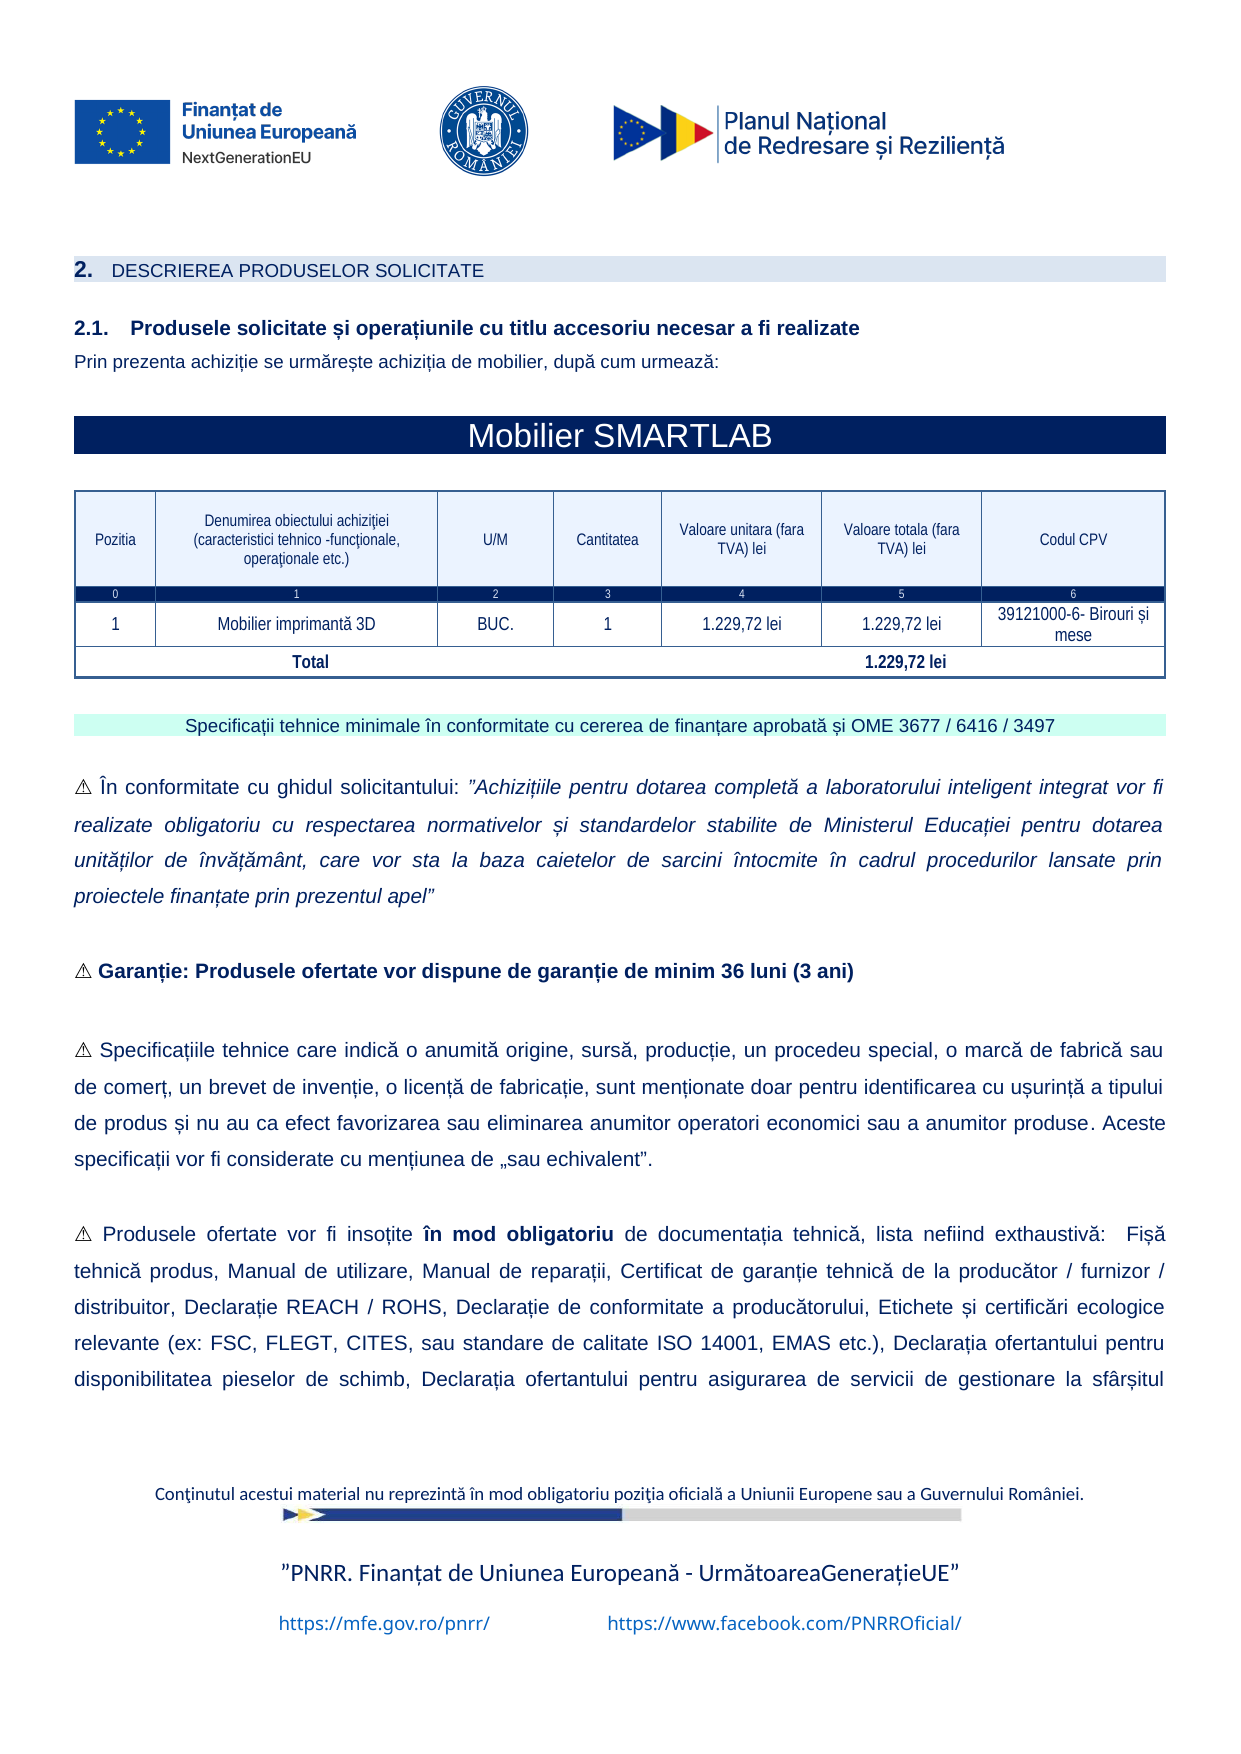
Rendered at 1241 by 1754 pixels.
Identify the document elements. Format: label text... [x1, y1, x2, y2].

table_cell 2 [438, 587, 553, 601]
table_header Pozitia [76, 492, 155, 586]
text Prin prezenta achiziție se urmărește achiziția de mobilier, după cum urmează: [74, 351, 1166, 373]
list DESCRIEREA PRODUSELOR SOLICITATE [74, 256, 1166, 282]
table_cell 1.229,72 lei [662, 603, 821, 646]
table_cell Mobilier imprimantă 3D [156, 603, 437, 646]
text ⚠️ Specificațiile tehnice care indică o anumită origine, sursă, producție, un procedeu special, o marcă de fabrică sau de comerț, un brevet de invenție, o licență de fabricație, sunt menționate doar pentru identificarea cu ușurință a tipului de produs și nu au ca efect favorizarea sau eliminarea anumitor operatori economici sau a anumitor produse. Aceste specificații vor fi considerate cu mențiunea de „sau echivalent”. [74, 1035, 1166, 1171]
table_cell 6 [982, 587, 1164, 601]
table_cell BUC. [438, 603, 553, 646]
table_header Valoare unitara (fara TVA) lei [662, 492, 821, 586]
list Produsele solicitate și operațiunile cu titlu accesoriu necesar a fi realizate [74, 315, 1166, 339]
table_cell 1 [554, 603, 661, 646]
table_cell 1.229,72 lei [822, 603, 981, 646]
table_cell 3 [554, 587, 661, 601]
table_header Denumirea obiectului achiziţiei (caracteristici tehnico -funcţionale, operaţionale etc.) [156, 492, 437, 586]
picture [277, 1504, 963, 1524]
table_cell Total 1.229,72 lei [76, 647, 1164, 676]
table_header Valoare totala (fara TVA) lei [822, 492, 981, 586]
table_header Cantitatea [554, 492, 661, 586]
table_cell 5 [822, 587, 981, 601]
picture [36, 75, 1012, 191]
table_cell 4 [662, 587, 821, 601]
text Mobilier SMARTLAB [74, 416, 1166, 454]
text ⚠️ În conformitate cu ghidul solicitantului: ”Achizițiile pentru dotarea completă a laboratorului inteligent integrat vor fi realizate obligatoriu cu respectarea normativelor și standardelor stabilite de Ministerul Educației pentru dotarea unităților de învățământ, care vor sta la baza caietelor de sarcini întocmite în cadrul procedurilor lansate prin proiectele finanțate prin prezentul apel” [74, 772, 1166, 908]
table_header U/M [438, 492, 553, 586]
table_cell 0 [76, 587, 155, 601]
table_cell 39121000-6- Birouri și mese [982, 603, 1164, 646]
text Specificații tehnice minimale în conformitate cu cererea de finanțare aprobată și OME 3677 / 6416 / 3497 [74, 714, 1166, 736]
text ⚠️ Garanție: Produsele ofertate vor dispune de garanție de minim 36 luni (3 ani) [74, 956, 1166, 984]
table_cell 1 [76, 603, 155, 646]
table_header Codul CPV [982, 492, 1164, 586]
table_cell 1 [156, 587, 437, 601]
